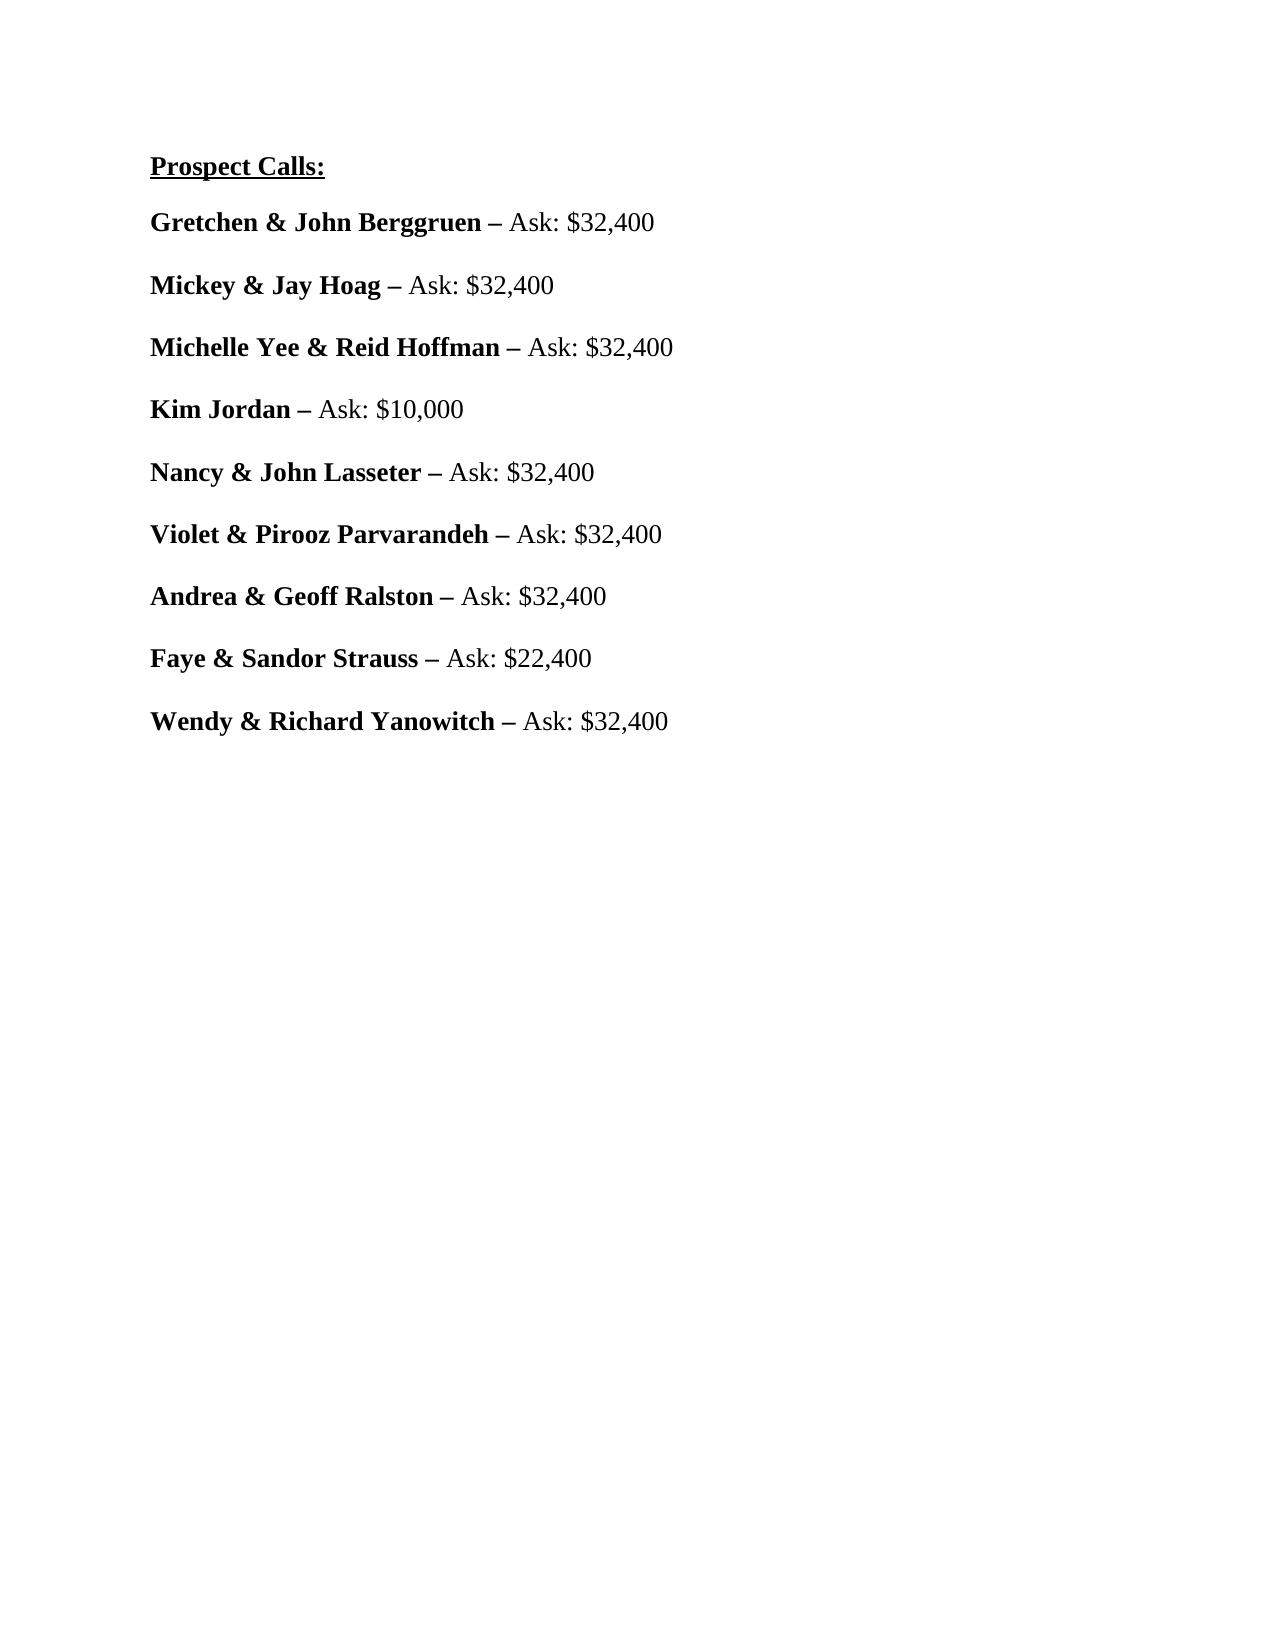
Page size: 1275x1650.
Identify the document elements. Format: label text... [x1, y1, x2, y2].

text Violet & Pirooz Parvarandeh – Ask: $32,400 [150, 518, 1125, 549]
text Prospect Calls: [150, 150, 1125, 181]
text Mickey & Jay Hoag – Ask: $32,400 [150, 269, 1125, 300]
text Gretchen & John Berggruen – Ask: $32,400 [150, 207, 1125, 238]
text Kim Jordan – Ask: $10,000 [150, 393, 1125, 424]
text Michelle Yee & Reid Hoffman – Ask: $32,400 [150, 331, 1125, 362]
text Andrea & Geoff Ralston – Ask: $32,400 [150, 580, 1125, 611]
text Faye & Sandor Strauss – Ask: $22,400 [150, 643, 1125, 674]
text Nancy & John Lasseter – Ask: $32,400 [150, 456, 1125, 487]
text Wendy & Richard Yanowitch – Ask: $32,400 [150, 705, 1125, 736]
